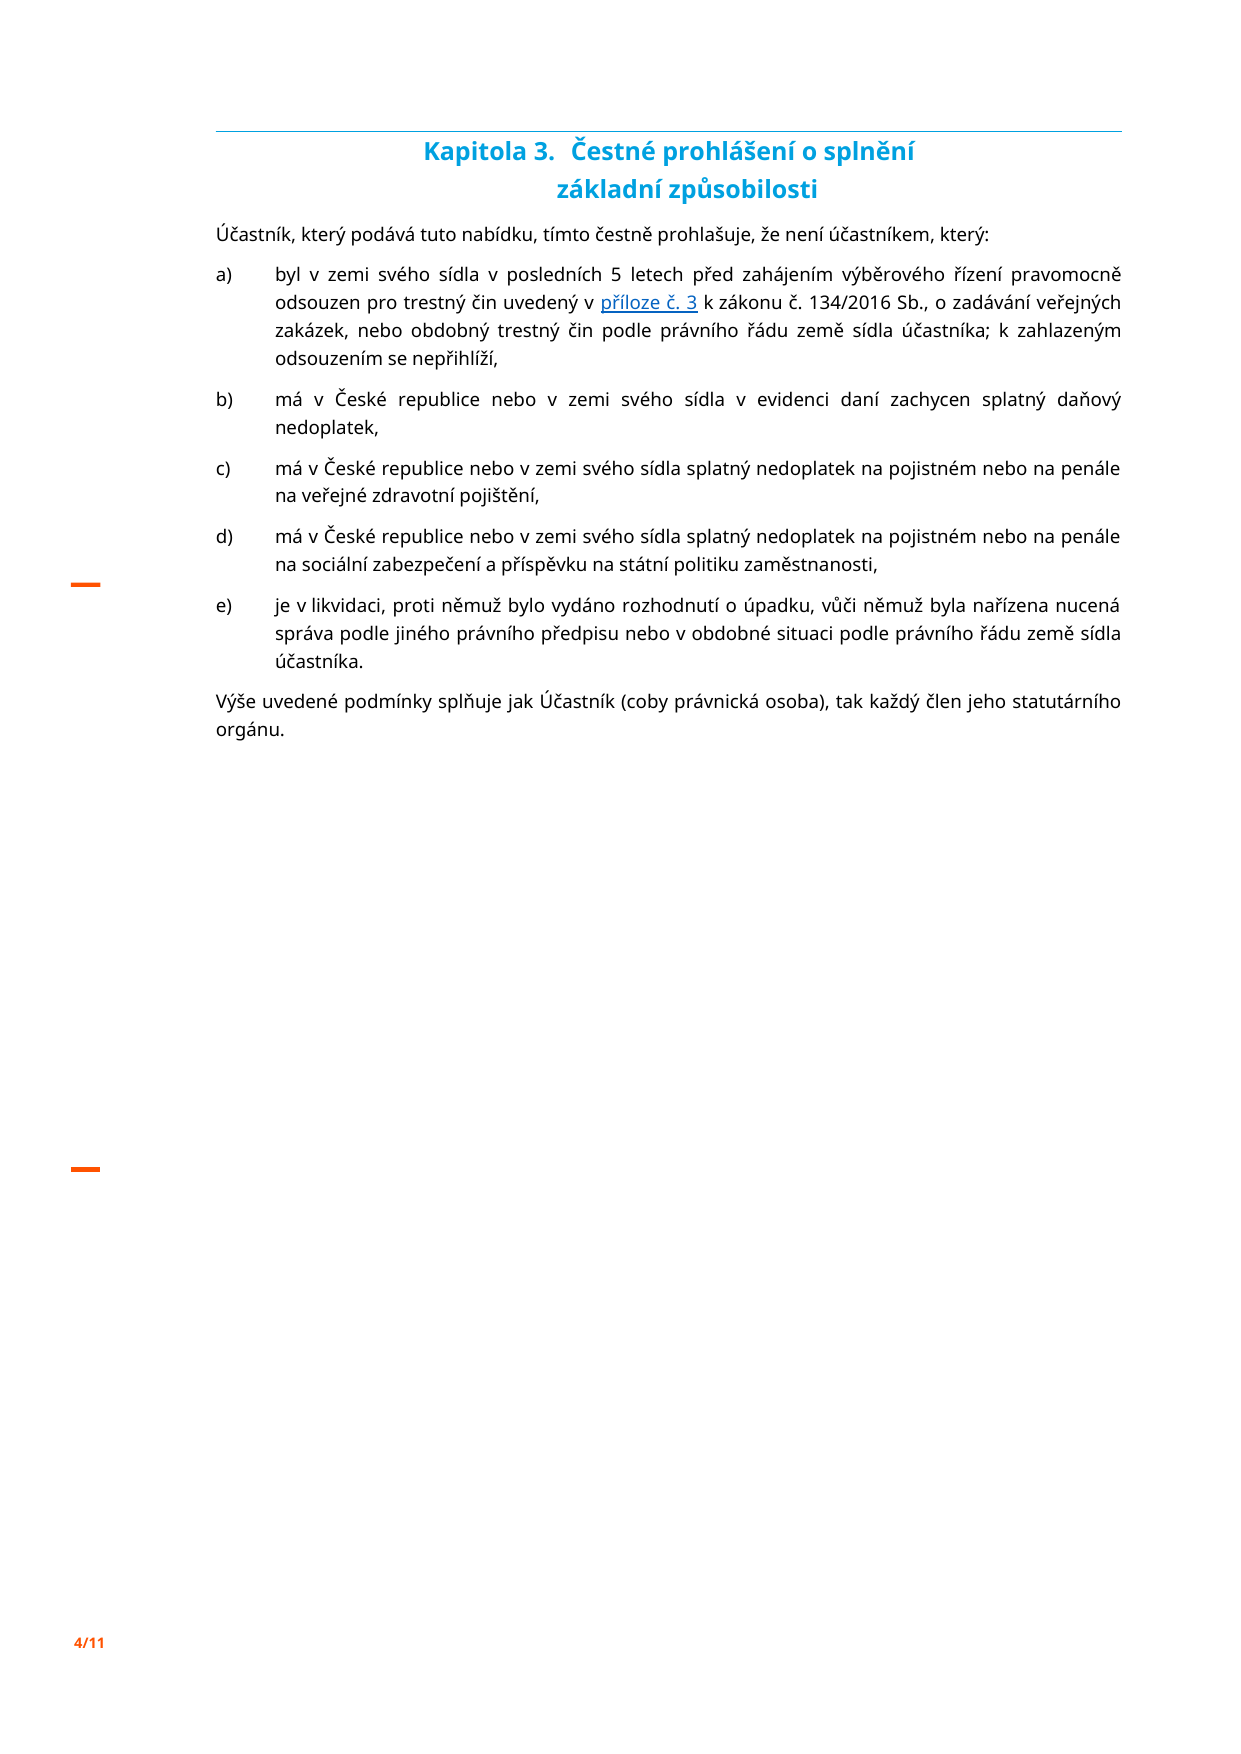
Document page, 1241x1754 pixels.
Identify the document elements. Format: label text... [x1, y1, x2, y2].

text má v České republice nebo v zemi svého sídla v evidenci daní zachycen splatný daňový nedoplatek, [216, 386, 1122, 440]
text Účastník, který podává tuto nabídku, tímto čestně prohlašuje, že není účastníkem, který: [216, 221, 1122, 247]
text je v likvidaci, proti němuž bylo vydáno rozhodnutí o úpadku, vůči němuž byla nařízena nucená správa podle jiného právního předpisu nebo v obdobné situaci podle právního řádu země sídla účastníka. [216, 592, 1122, 673]
text byl v zemi svého sídla v posledních 5 letech před zahájením výběrového řízení pravomocně odsouzen pro trestný čin uvedený v příloze č. 3 k zákonu č. 134/2016 Sb., o zadávání veřejných zakázek, nebo obdobný trestný čin podle právního řádu země sídla účastníka; k zahlazeným odsouzením se nepřihlíží, [216, 262, 1122, 371]
text Výše uvedené podmínky splňuje jak Účastník (coby právnická osoba), tak každý člen jeho statutárního orgánu. [216, 688, 1122, 742]
text má v České republice nebo v zemi svého sídla splatný nedoplatek na pojistném nebo na penále na sociální zabezpečení a příspěvku na státní politiku zaměstnanosti, [216, 523, 1122, 577]
text má v České republice nebo v zemi svého sídla splatný nedoplatek na pojistném nebo na penále na veřejné zdravotní pojištění, [216, 455, 1122, 508]
subtitle Čestné prohlášení o splnění základní způsobilosti [216, 132, 1122, 205]
